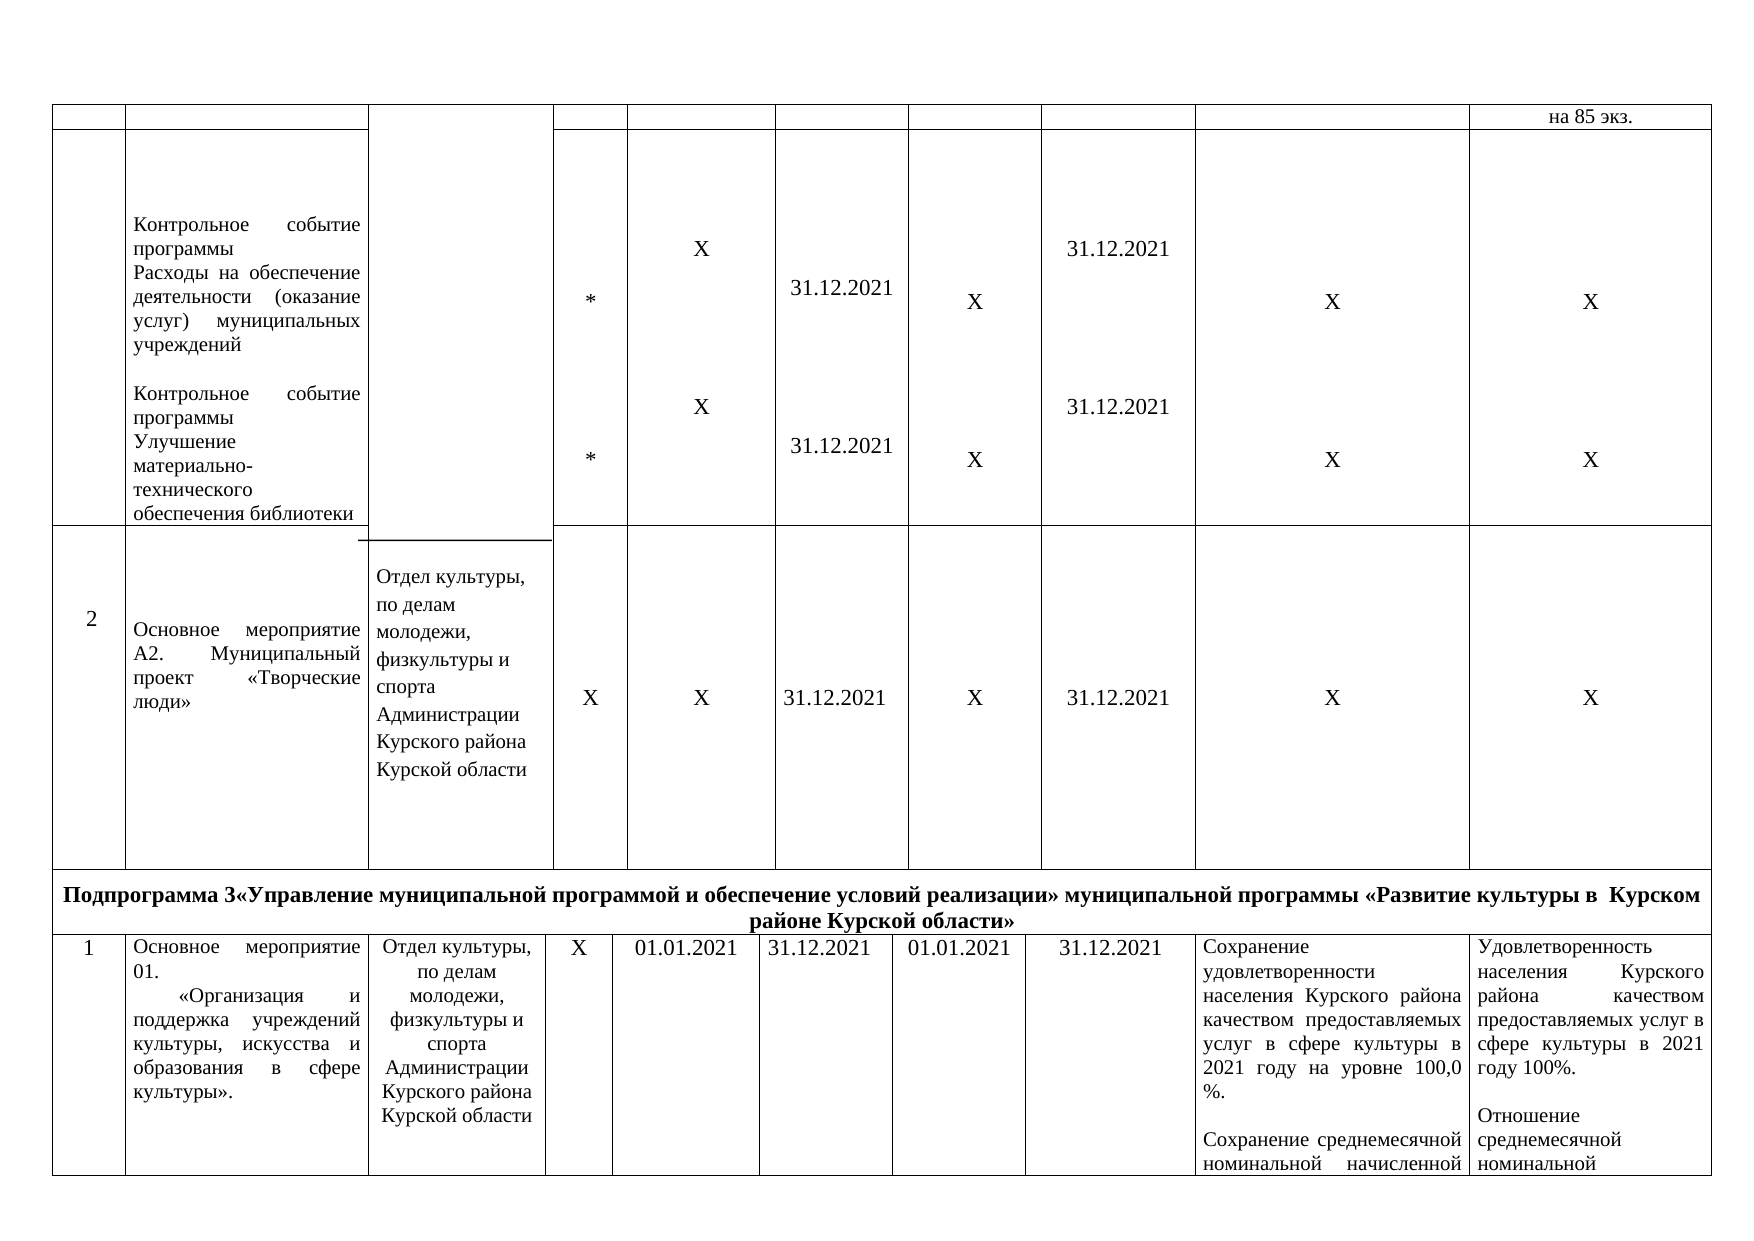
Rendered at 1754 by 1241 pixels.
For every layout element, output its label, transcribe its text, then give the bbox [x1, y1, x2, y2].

table_cell 31.12.2021 31.12.2021 [776, 130, 908, 525]
table_cell * * [554, 130, 627, 525]
table_cell X [1470, 526, 1711, 868]
table_cell X Х [1196, 130, 1469, 525]
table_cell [1196, 105, 1469, 128]
table_cell 01.01.2021 [893, 935, 1025, 1175]
table_cell X [909, 526, 1041, 868]
table_cell 31.12.2021 [1042, 526, 1195, 868]
table_cell 31.12.2021 31.12.2021 [1042, 130, 1195, 525]
table_cell 31.12.2021 [1026, 935, 1195, 1175]
table_cell Х [554, 526, 627, 868]
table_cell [369, 935, 545, 1175]
table_cell X Х [1470, 130, 1711, 525]
table_cell X Х [909, 130, 1041, 525]
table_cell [1470, 935, 1711, 1175]
table_cell 2 [53, 526, 125, 868]
table_cell 31.12.2021 [760, 935, 892, 1175]
table_cell X [1196, 526, 1469, 868]
table_cell X [628, 526, 775, 868]
table_cell 01.01.2021 [613, 935, 759, 1175]
table_cell 31.12.2021 [776, 526, 908, 868]
table_cell Основное мероприятие А2. Муниципальный проект «Творческие люди» [126, 526, 368, 868]
table_cell Контрольное событие программы Расходы на обеспечение деятельности (оказание услуг) муниципальных учреждений Контрольное событие программы Улучшение материально-технического обеспечения библиотеки [126, 130, 368, 525]
table_cell [53, 130, 125, 525]
table_cell 1 [53, 935, 125, 1175]
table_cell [126, 935, 368, 1175]
table_cell Подпрограмма 3«Управление муниципальной программой и обеспечение условий реализации» муниципальной программы «Развитие культуры в Курском районе Курской области» [53, 870, 1711, 933]
table_cell Х [546, 935, 612, 1175]
table_cell X Х [628, 130, 775, 525]
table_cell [1470, 105, 1711, 128]
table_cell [1196, 935, 1469, 1175]
